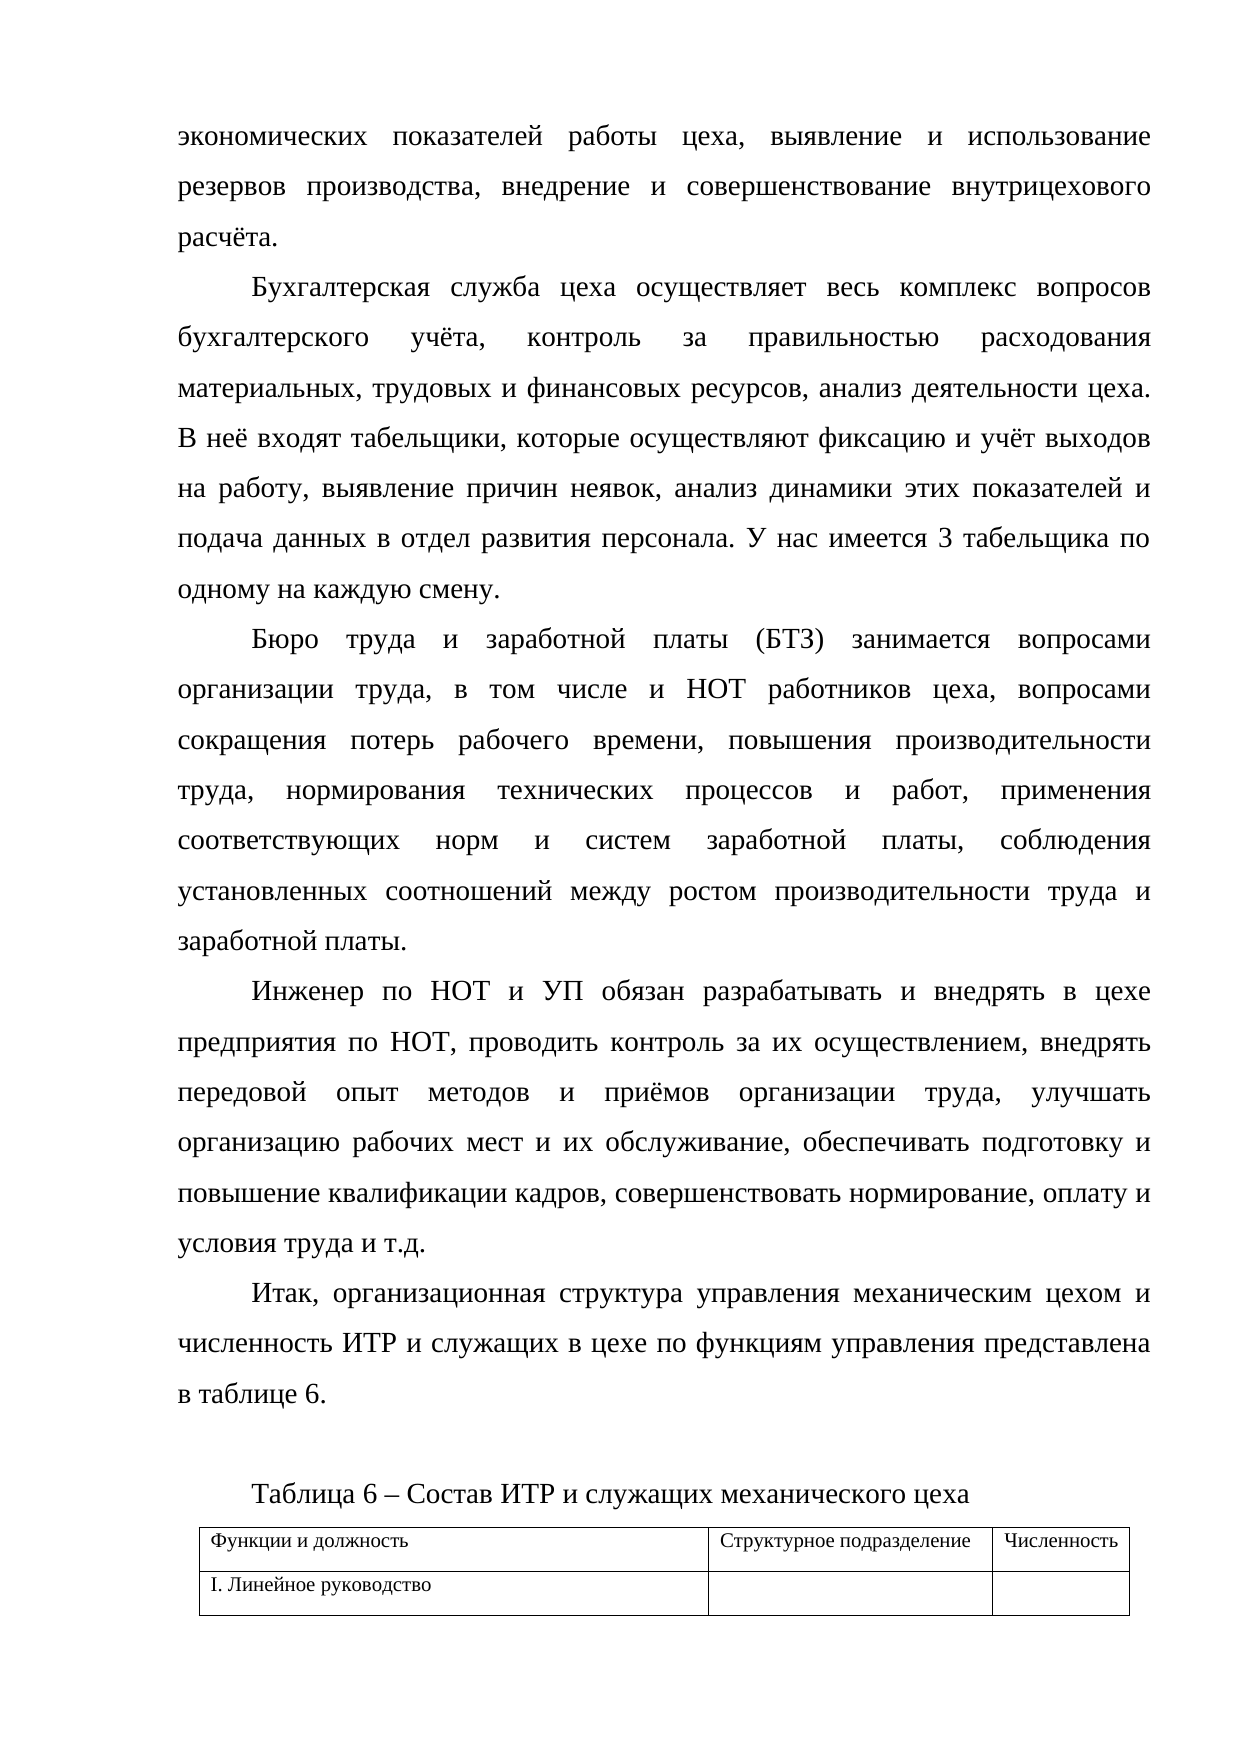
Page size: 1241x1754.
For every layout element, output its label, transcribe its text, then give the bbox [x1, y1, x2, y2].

table_header Функции и должность [200, 1528, 708, 1571]
text Таблица 6 – Состав ИТР и служащих механического цеха [177, 1477, 1152, 1510]
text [177, 118, 1152, 252]
table_cell [993, 1572, 1129, 1615]
table_header Структурное подразделение [709, 1528, 992, 1571]
table_cell I. Линейное руководство [200, 1572, 708, 1615]
text Бухгалтерская служба цеха осуществляет весь комплекс вопросов бухгалтерского учёта, контроль за правильностью расходования материальных, трудовых и финансовых ресурсов, анализ деятельности цеха. В неё входят табельщики, которые осуществляют фиксацию и учёт выходов на работу, выявление причин неявок, анализ динамики этих показателей и подача данных в отдел развития персонала. У нас имеется 3 табельщика по одному на каждую смену. [177, 269, 1152, 604]
text Бюро труда и заработной платы (БТЗ) занимается вопросами организации труда, в том числе и НОТ работников цеха, вопросами сокращения потерь рабочего времени, повышения производительности труда, нормирования технических процессов и работ, применения соответствующих норм и систем заработной платы, соблюдения установленных соотношений между ростом производительности труда и заработной платы. [177, 621, 1152, 957]
text Итак, организационная структура управления механическим цехом и численность ИТР и служащих в цехе по функциям управления представлена в таблице 6. [177, 1275, 1152, 1409]
table_cell [709, 1572, 992, 1615]
text Инженер по НОТ и УП обязан разрабатывать и внедрять в цехе предприятия по НОТ, проводить контроль за их осуществлением, внедрять передовой опыт методов и приёмов организации труда, улучшать организацию рабочих мест и их обслуживание, обеспечивать подготовку и повышение квалификации кадров, совершенствовать нормирование, оплату и условия труда и т.д. [177, 973, 1152, 1258]
table_header Численность [993, 1528, 1129, 1571]
